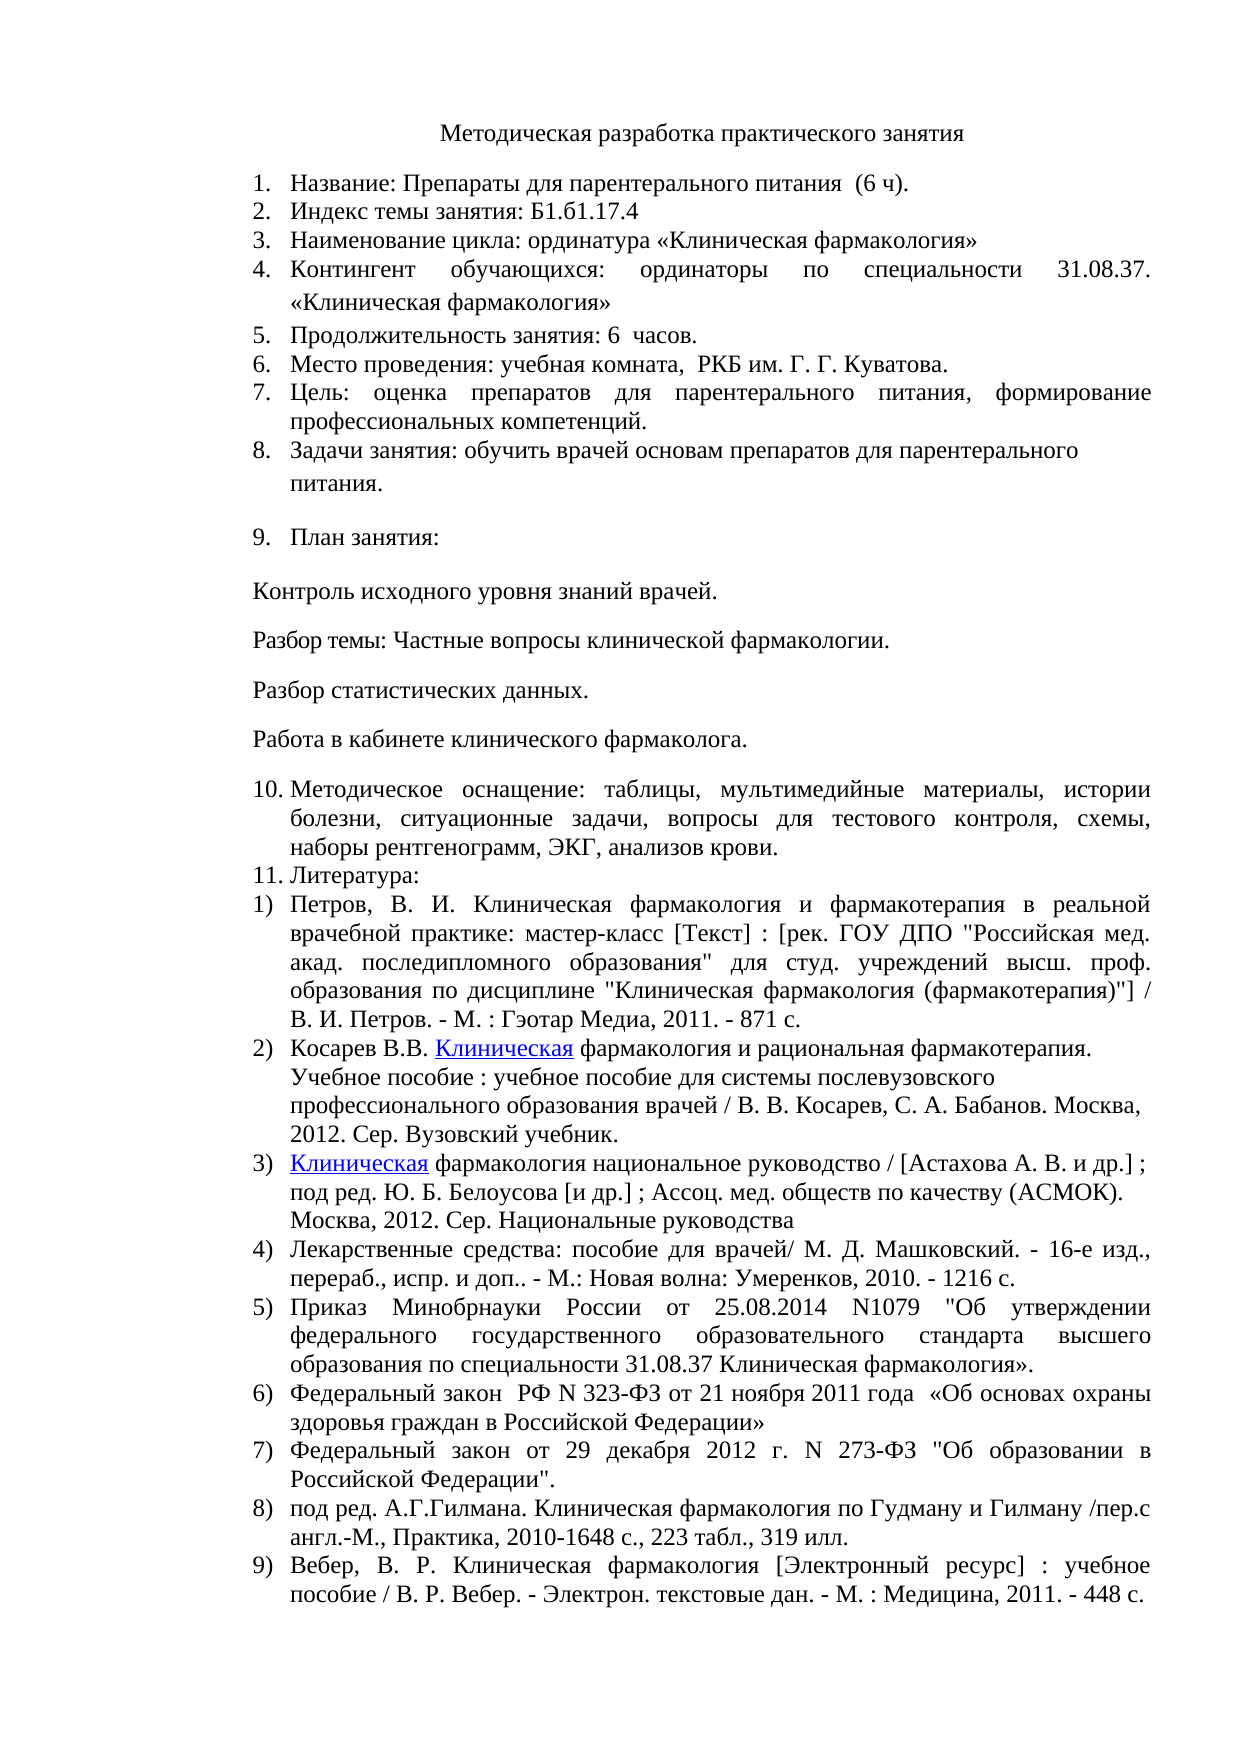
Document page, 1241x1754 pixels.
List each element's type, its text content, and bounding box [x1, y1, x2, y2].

title Федеральный закон от 29 декабря 2012 г. N 273-ФЗ "Об образовании в Российской Федерации". [252, 1435, 1152, 1493]
text Методическая разработка практического занятия [177, 118, 1152, 147]
list Наименование цикла: ординатура «Клиническая фармакология» [252, 225, 1124, 254]
title под ред. А.Г.Гилмана. Клиническая фармакология по Гудману и Гилману /пер.с англ.-М., Практика, 2010-1648 с., 223 табл., 319 илл. [252, 1493, 1152, 1550]
list Приказ Минобрнауки России от 25.08.2014 N1079 "Об утверждении федерального государственного образовательного стандарта высшего образования по специальности 31.08.37 Клиническая фармакология». [252, 1292, 1152, 1378]
list Лекарственные средства: пособие для врачей/ М. Д. Машковский. - 16-е изд., перераб., испр. и доп.. - М.: Новая волна: Умеренков, 2010. - 1216 с. [252, 1234, 1152, 1292]
list Индекс темы занятия: Б1.б1.17.4 [252, 196, 1124, 225]
title Вебер, В. Р. Клиническая фармакология [Электронный ресурс] : учебное пособие / В. Р. Вебер. - Электрон. текстовые дан. - М. : Медицина, 2011. - 448 с. [252, 1550, 1152, 1608]
list План занятия: [252, 522, 1152, 551]
text Контроль исходного уровня знаний врачей. [252, 576, 1152, 604]
text Разбор статистических данных. [251, 675, 1152, 704]
list Литература: [252, 860, 1152, 889]
list Клиническая фармакология национальное руководство / [Астахова А. В. и др.] ; под ред. Ю. Б. Белоусова [и др.] ; Ассоц. мед. обществ по качеству (АСМОК). Москва, 2012. Сер. Национальные руководства [252, 1148, 1152, 1234]
list Цель: оценка препаратов для парентерального питания, формирование профессиональных компетенций. [252, 377, 1152, 435]
text Разбор темы: Частные вопросы клинической фармакологии. [251, 625, 1152, 654]
list Косарев В.В. Клиническая фармакология и рациональная фармакотерапия. Учебное пособие : учебное пособие для системы послевузовского профессионального образования врачей / В. В. Косарев, С. А. Бабанов. Москва, 2012. Сер. Вузовский учебник. [252, 1033, 1152, 1148]
list Контингент обучающихся: ординаторы по специальности 31.08.37. «Клиническая фармакология» [252, 254, 1152, 316]
list Название: Препараты для парентерального питания (6 ч). [252, 168, 1124, 196]
list Петров, В. И. Клиническая фармакология и фармакотерапия в реальной врачебной практике: мастер-класс [Текст] : [рек. ГОУ ДПО "Российская мед. акад. последипломного образования" для студ. учреждений высш. проф. образования по дисциплине "Клиническая фармакология (фармакотерапия)"] / В. И. Петров. - М. : Гэотар Медиа, 2011. - 871 с. [252, 889, 1152, 1033]
list Продолжительность занятия: 6 часов. [252, 320, 1152, 349]
text Работа в кабинете клинического фармаколога. [252, 724, 1152, 753]
list Место проведения: учебная комната, РКБ им. Г. Г. Куватова. [252, 349, 1152, 377]
list Методическое оснащение: таблицы, мультимедийные материалы, истории болезни, ситуационные задачи, вопросы для тестового контроля, схемы, наборы рентгенограмм, ЭКГ, анализов крови. [252, 774, 1152, 860]
list Задачи занятия: обучить врачей основам препаратов для парентерального питания. [252, 435, 1152, 497]
title Федеральный закон РФ N 323-ФЗ от 21 ноября 2011 года «Об основах охраны здоровья граждан в Российской Федерации» [252, 1378, 1152, 1435]
